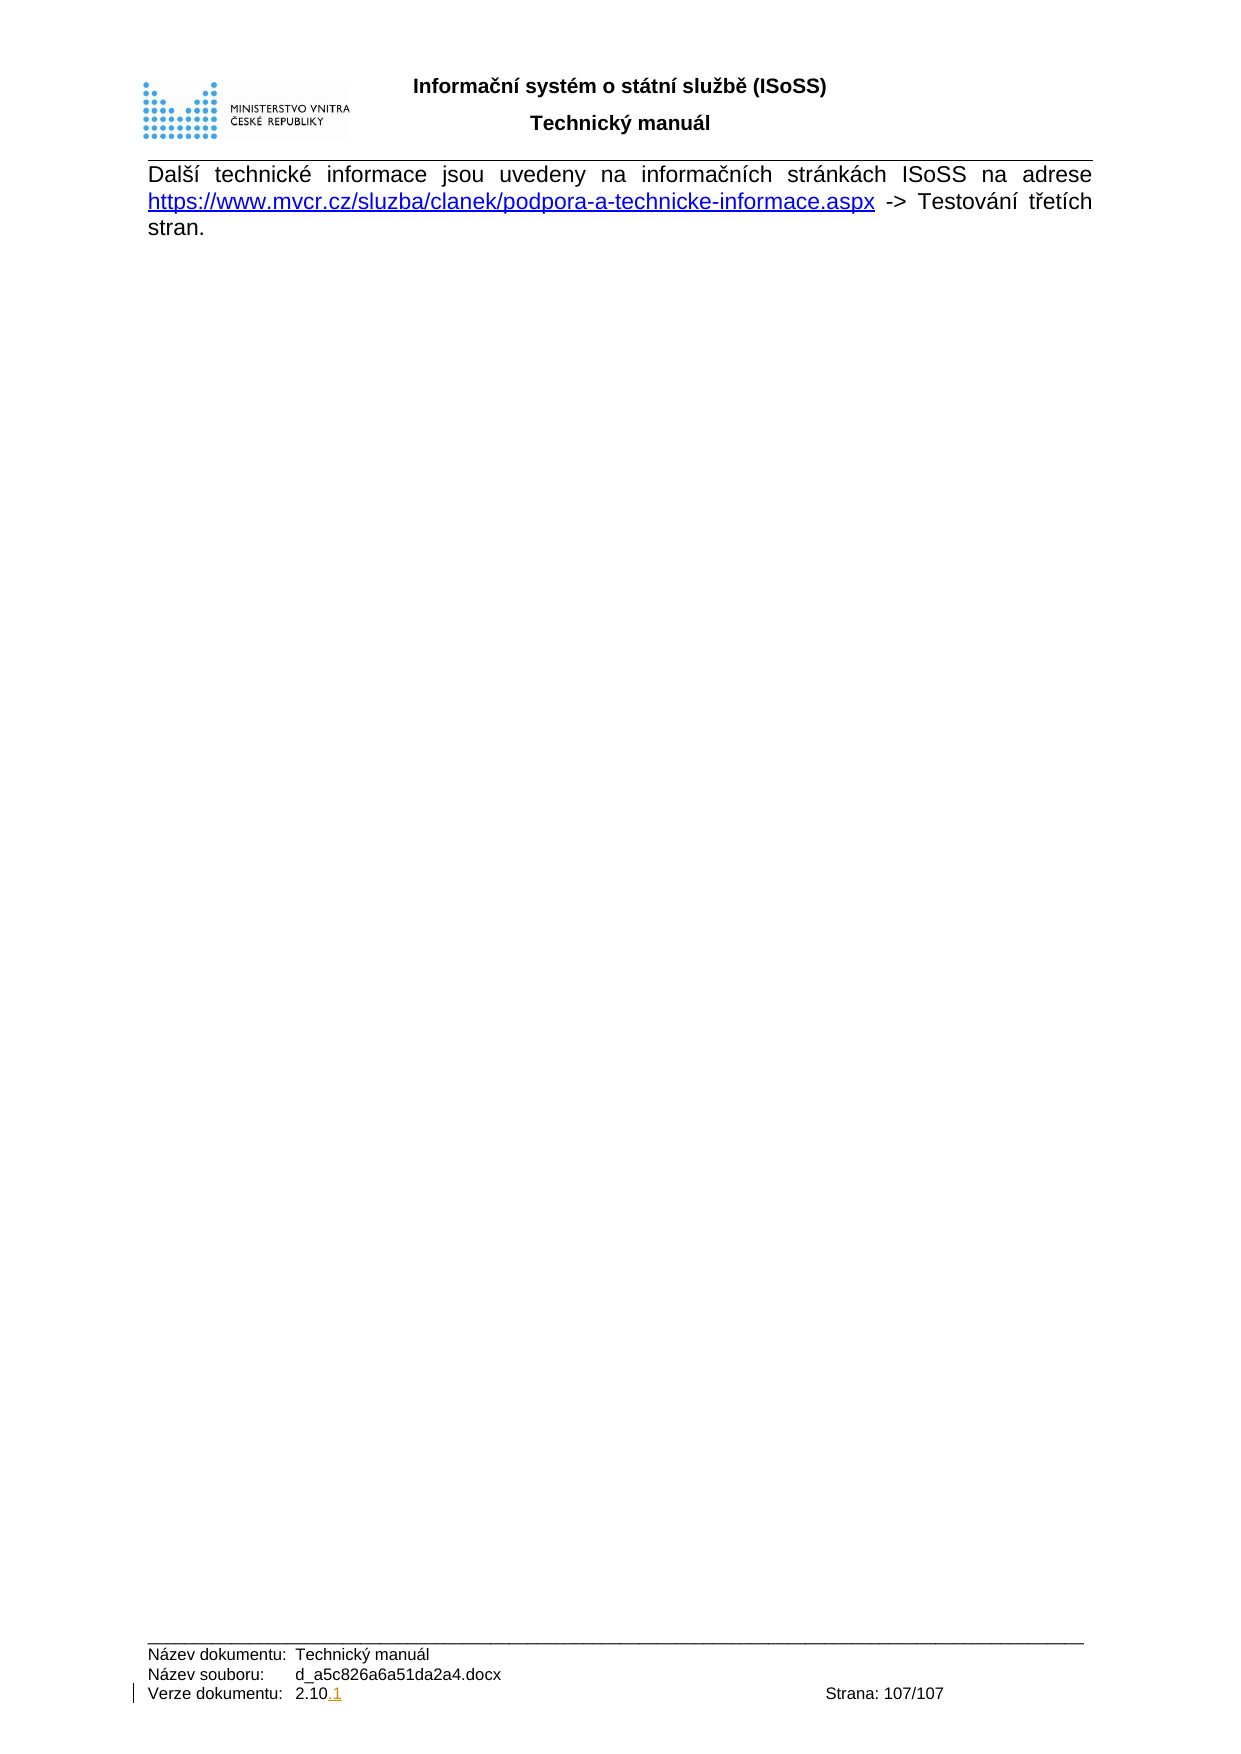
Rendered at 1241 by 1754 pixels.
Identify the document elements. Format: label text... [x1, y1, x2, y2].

picture [143, 82, 350, 139]
text Další technické informace jsou uvedeny na informačních stránkách ISoSS na adrese https://www.mvcr.cz/sluzba/clanek/podpora-a-technicke-informace.aspx -> Testování třetích stran. [148, 161, 1093, 240]
